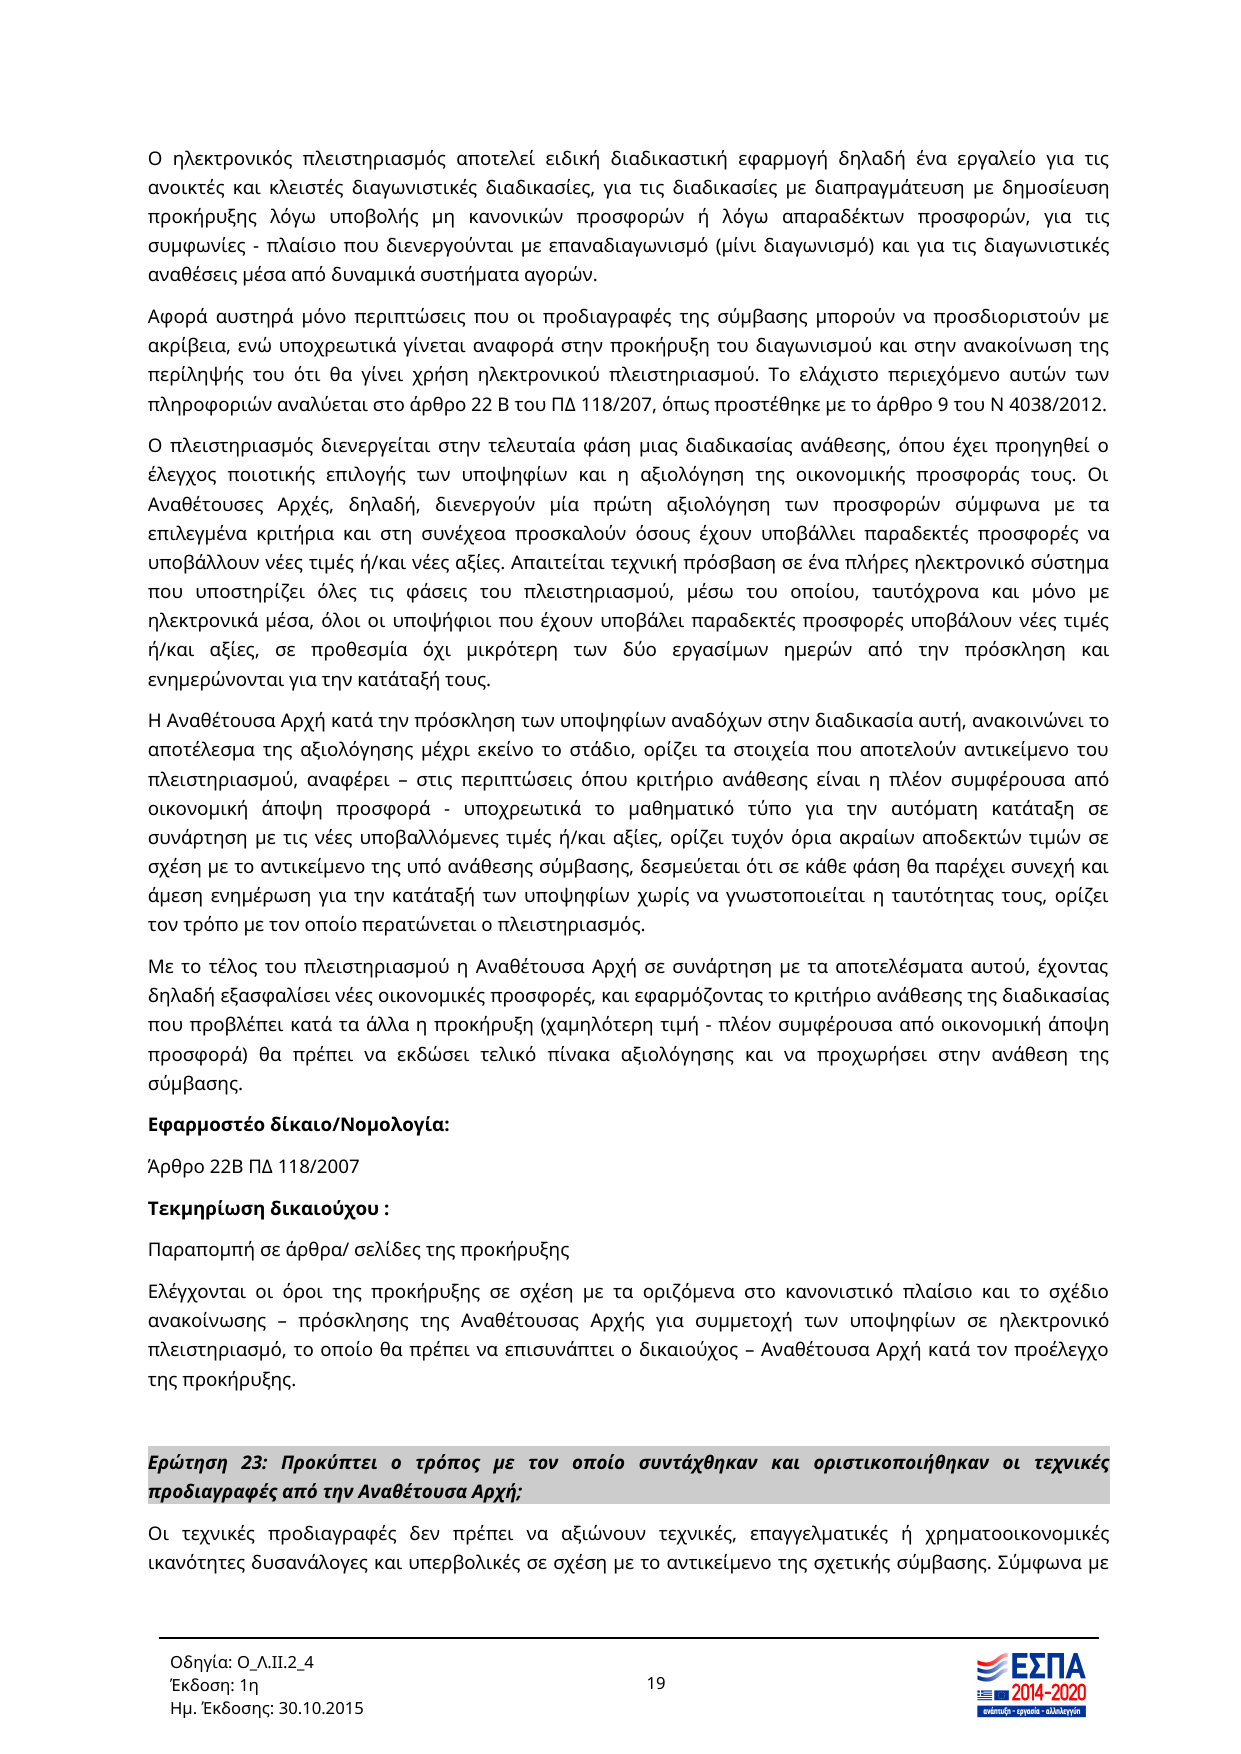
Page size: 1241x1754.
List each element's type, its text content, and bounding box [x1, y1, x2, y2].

text Άρθρο 22Β ΠΔ 118/2007 [148, 1150, 1110, 1179]
text Ερώτηση 23: Προκύπτει ο τρόπος με τον οποίο συντάχθηκαν και οριστικοποιήθηκαν οι τεχνικές προδιαγραφές από την Αναθέτουσα Αρχή; [148, 1446, 1110, 1504]
text Παραπομπή σε άρθρα/ σελίδες της προκήρυξης [148, 1233, 1110, 1263]
text Αφορά αυστηρά μόνο περιπτώσεις που οι προδιαγραφές της σύμβασης μπορούν να προσδιοριστούν με ακρίβεια, ενώ υποχρεωτικά γίνεται αναφορά στην προκήρυξη του διαγωνισμού και στην ανακοίνωση της περίληψής του ότι θα γίνει χρήση ηλεκτρονικού πλειστηριασμού. Το ελάχιστο περιεχόμενο αυτών των πληροφοριών αναλύεται στο άρθρο 22 Β του ΠΔ 118/207, όπως προστέθηκε με το άρθρο 9 του Ν 4038/2012. [148, 300, 1110, 417]
picture [974, 1651, 1089, 1719]
text Εφαρμοστέο δίκαιο/Νομολογία: [148, 1108, 1110, 1138]
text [148, 1517, 1110, 1575]
text Τεκμηρίωση δικαιούχου : [148, 1192, 1110, 1221]
text Ο ηλεκτρονικός πλειστηριασμός αποτελεί ειδική διαδικαστική εφαρμογή δηλαδή ένα εργαλείο για τις ανοικτές και κλειστές διαγωνιστικές διαδικασίες, για τις διαδικασίες με διαπραγμάτευση με δημοσίευση προκήρυξης λόγω υποβολής μη κανονικών προσφορών ή λόγω απαραδέκτων προσφορών, για τις συμφωνίες - πλαίσιο που διενεργούνται με επαναδιαγωνισμό (μίνι διαγωνισμό) και για τις διαγωνιστικές αναθέσεις μέσα από δυναμικά συστήματα αγορών. [148, 142, 1110, 288]
text Ο πλειστηριασμός διενεργείται στην τελευταία φάση μιας διαδικασίας ανάθεσης, όπου έχει προηγηθεί ο έλεγχος ποιοτικής επιλογής των υποψηφίων και η αξιολόγηση της οικονομικής προσφοράς τους. Οι Αναθέτουσες Αρχές, δηλαδή, διενεργούν μία πρώτη αξιολόγηση των προσφορών σύμφωνα με τα επιλεγμένα κριτήρια και στη συνέχεοα προσκαλούν όσους έχουν υποβάλλει παραδεκτές προσφορές να υποβάλλουν νέες τιμές ή/και νέες αξίες. Απαιτείται τεχνική πρόσβαση σε ένα πλήρες ηλεκτρονικό σύστημα που υποστηρίζει όλες τις φάσεις του πλειστηριασμού, μέσω του οποίου, ταυτόχρονα και μόνο με ηλεκτρονικά μέσα, όλοι οι υποψήφιοι που έχουν υποβάλει παραδεκτές προσφορές υποβάλουν νέες τιμές ή/και αξίες, σε προθεσμία όχι μικρότερη των δύο εργασίμων ημερών από την πρόσκληση και ενημερώνονται για την κατάταξή τους. [148, 429, 1110, 692]
text Με το τέλος του πλειστηριασμού η Αναθέτουσα Αρχή σε συνάρτηση με τα αποτελέσματα αυτού, έχοντας δηλαδή εξασφαλίσει νέες οικονομικές προσφορές, και εφαρμόζοντας το κριτήριο ανάθεσης της διαδικασίας που προβλέπει κατά τα άλλα η προκήρυξη (χαμηλότερη τιμή - πλέον συμφέρουσα από οικονομική άποψη προσφορά) θα πρέπει να εκδώσει τελικό πίνακα αξιολόγησης και να προχωρήσει στην ανάθεση της σύμβασης. [148, 950, 1110, 1096]
text Ελέγχονται οι όροι της προκήρυξης σε σχέση με τα οριζόμενα στο κανονιστικό πλαίσιο και το σχέδιο ανακοίνωσης – πρόσκλησης της Αναθέτουσας Αρχής για συμμετοχή των υποψηφίων σε ηλεκτρονικό πλειστηριασμό, το οποίο θα πρέπει να επισυνάπτει ο δικαιούχος – Αναθέτουσα Αρχή κατά τον προέλεγχο της προκήρυξης. [148, 1275, 1110, 1392]
text Η Αναθέτουσα Αρχή κατά την πρόσκληση των υποψηφίων αναδόχων στην διαδικασία αυτή, ανακοινώνει το αποτέλεσμα της αξιολόγησης μέχρι εκείνο το στάδιο, ορίζει τα στοιχεία που αποτελούν αντικείμενο του πλειστηριασμού, αναφέρει – στις περιπτώσεις όπου κριτήριο ανάθεσης είναι η πλέον συμφέρουσα από οικονομική άποψη προσφορά - υποχρεωτικά το μαθηματικό τύπο για την αυτόματη κατάταξη σε συνάρτηση με τις νέες υποβαλλόμενες τιμές ή/και αξίες, ορίζει τυχόν όρια ακραίων αποδεκτών τιμών σε σχέση με το αντικείμενο της υπό ανάθεσης σύμβασης, δεσμεύεται ότι σε κάθε φάση θα παρέχει συνεχή και άμεση ενημέρωση για την κατάταξή των υποψηφίων χωρίς να γνωστοποιείται η ταυτότητας τους, ορίζει τον τρόπο με τον οποίο περατώνεται ο πλειστηριασμός. [148, 704, 1110, 938]
